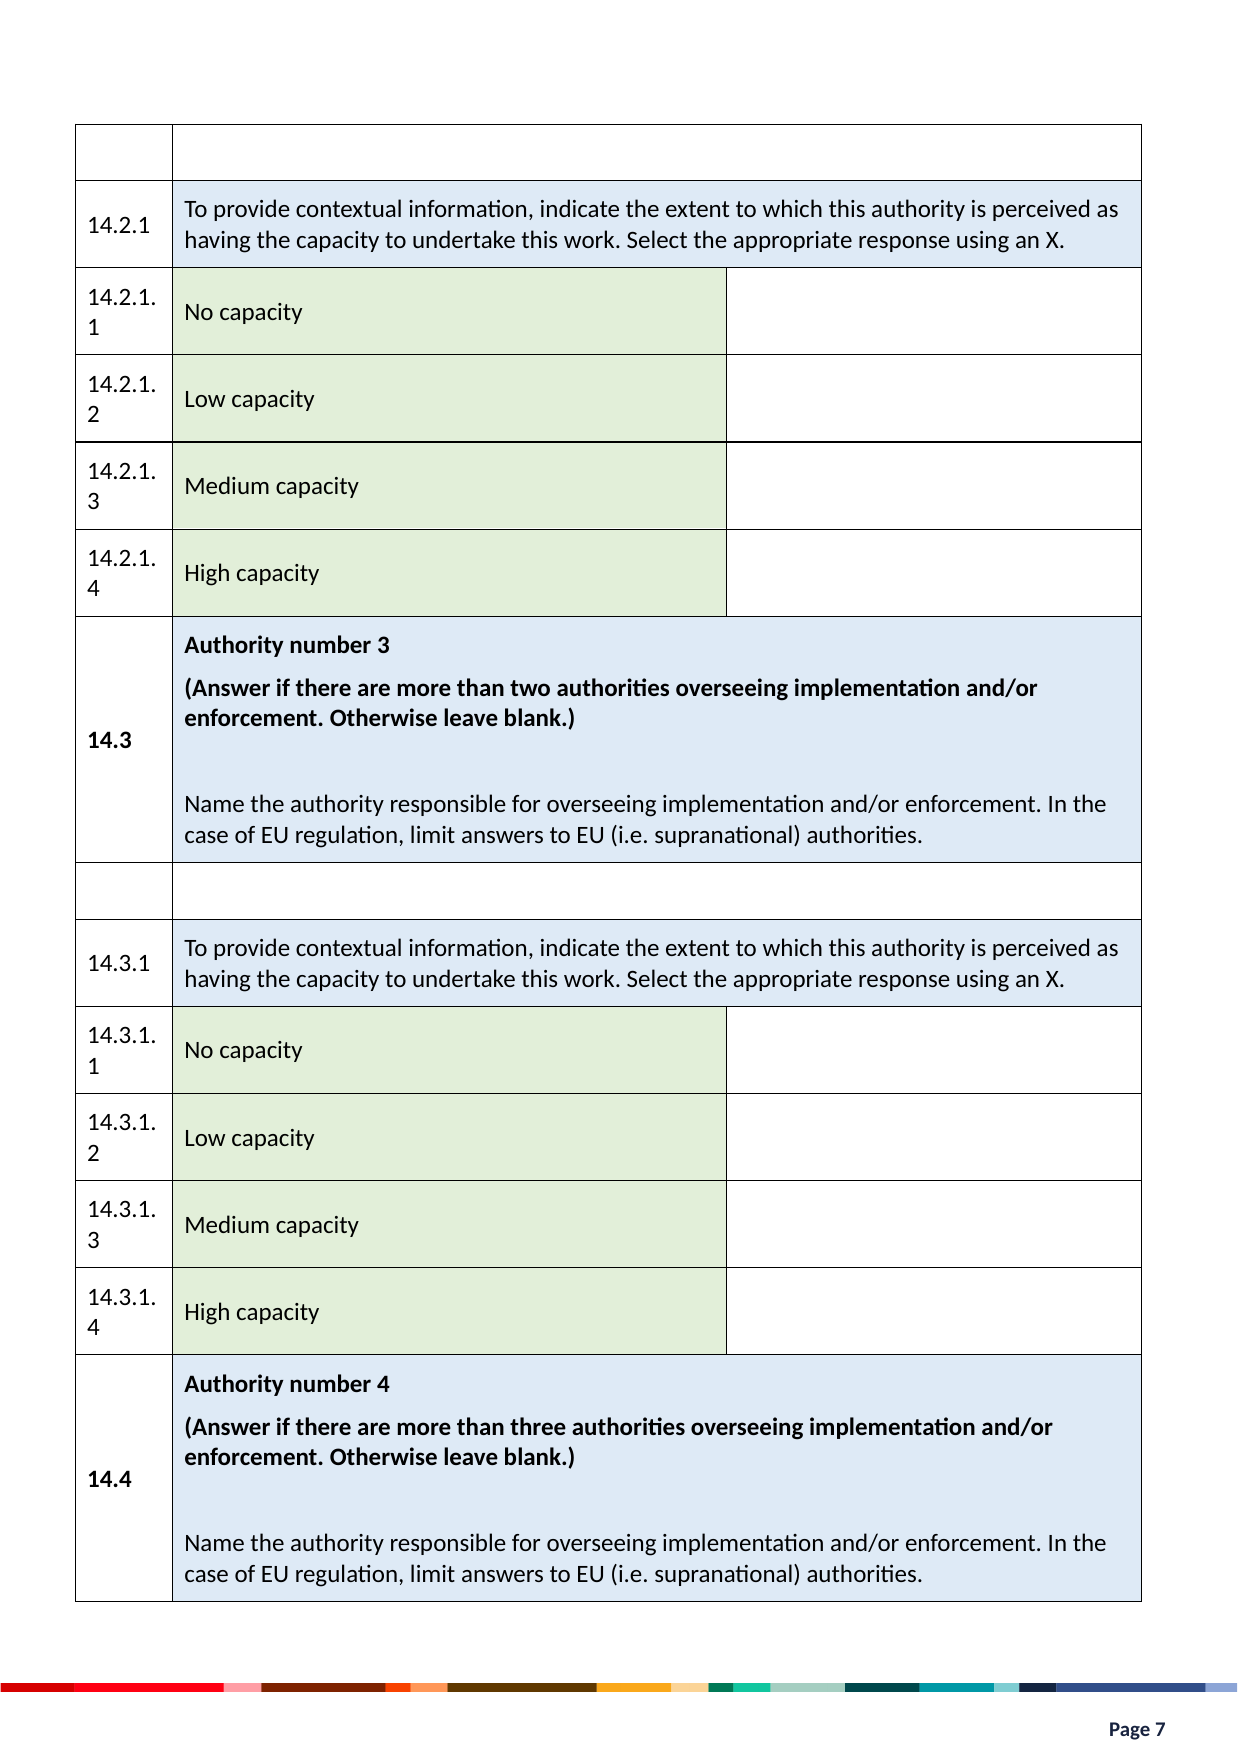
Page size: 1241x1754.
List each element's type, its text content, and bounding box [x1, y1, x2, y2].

table_cell To provide contextual information, indicate the extent to which this authority is perceived as having the capacity to undertake this work. Select the appropriate response using an X. [173, 920, 1141, 1006]
table_cell [727, 355, 1141, 441]
table_cell [76, 863, 172, 919]
table_cell 14.3.1.1 [76, 1007, 172, 1093]
table_cell [727, 443, 1141, 528]
table_cell Low capacity [173, 355, 726, 441]
table_cell Authority number 4 (Answer if there are more than three authorities overseeing implementation and/or enforcement. Otherwise leave blank.) Name the authority responsible for overseeing implementation and/or enforcement. In the case of EU regulation, limit answers to EU (i.e. supranational) authorities. [173, 1355, 1141, 1601]
table_cell 14.2.1.4 [76, 530, 172, 616]
table_cell No capacity [173, 1007, 726, 1093]
table_cell 14.2.1.2 [76, 355, 172, 441]
table_cell [727, 1007, 1141, 1093]
table_cell Authority number 3 (Answer if there are more than two authorities overseeing implementation and/or enforcement. Otherwise leave blank.) Name the authority responsible for overseeing implementation and/or enforcement. In the case of EU regulation, limit answers to EU (i.e. supranational) authorities. [173, 617, 1141, 862]
table_cell [173, 863, 1141, 919]
table_cell 14.3.1.2 [76, 1094, 172, 1180]
table_cell [727, 1268, 1141, 1354]
table_cell [727, 530, 1141, 616]
table_cell [727, 1094, 1141, 1180]
table_cell To provide contextual information, indicate the extent to which this authority is perceived as having the capacity to undertake this work. Select the appropriate response using an X. [173, 181, 1141, 267]
table_cell 14.2.1.1 [76, 268, 172, 354]
table_cell [76, 125, 172, 180]
table_cell Medium capacity [173, 443, 726, 528]
table_cell 14.2.1 [76, 181, 172, 267]
table_cell 14.2.1.3 [76, 443, 172, 528]
table_cell High capacity [173, 530, 726, 616]
picture [0, 1683, 1236, 1692]
table_cell 14.3 [76, 617, 172, 862]
table_cell Medium capacity [173, 1181, 726, 1267]
table_cell 14.3.1 [76, 920, 172, 1006]
table_cell [173, 125, 1141, 180]
table_cell High capacity [173, 1268, 726, 1354]
table_cell [727, 268, 1141, 354]
table_cell Low capacity [173, 1094, 726, 1180]
table_cell No capacity [173, 268, 726, 354]
table_cell [727, 1181, 1141, 1267]
table_cell 14.3.1.3 [76, 1181, 172, 1267]
table_cell 14.3.1.4 [76, 1268, 172, 1354]
table_cell 14.4 [76, 1355, 172, 1601]
